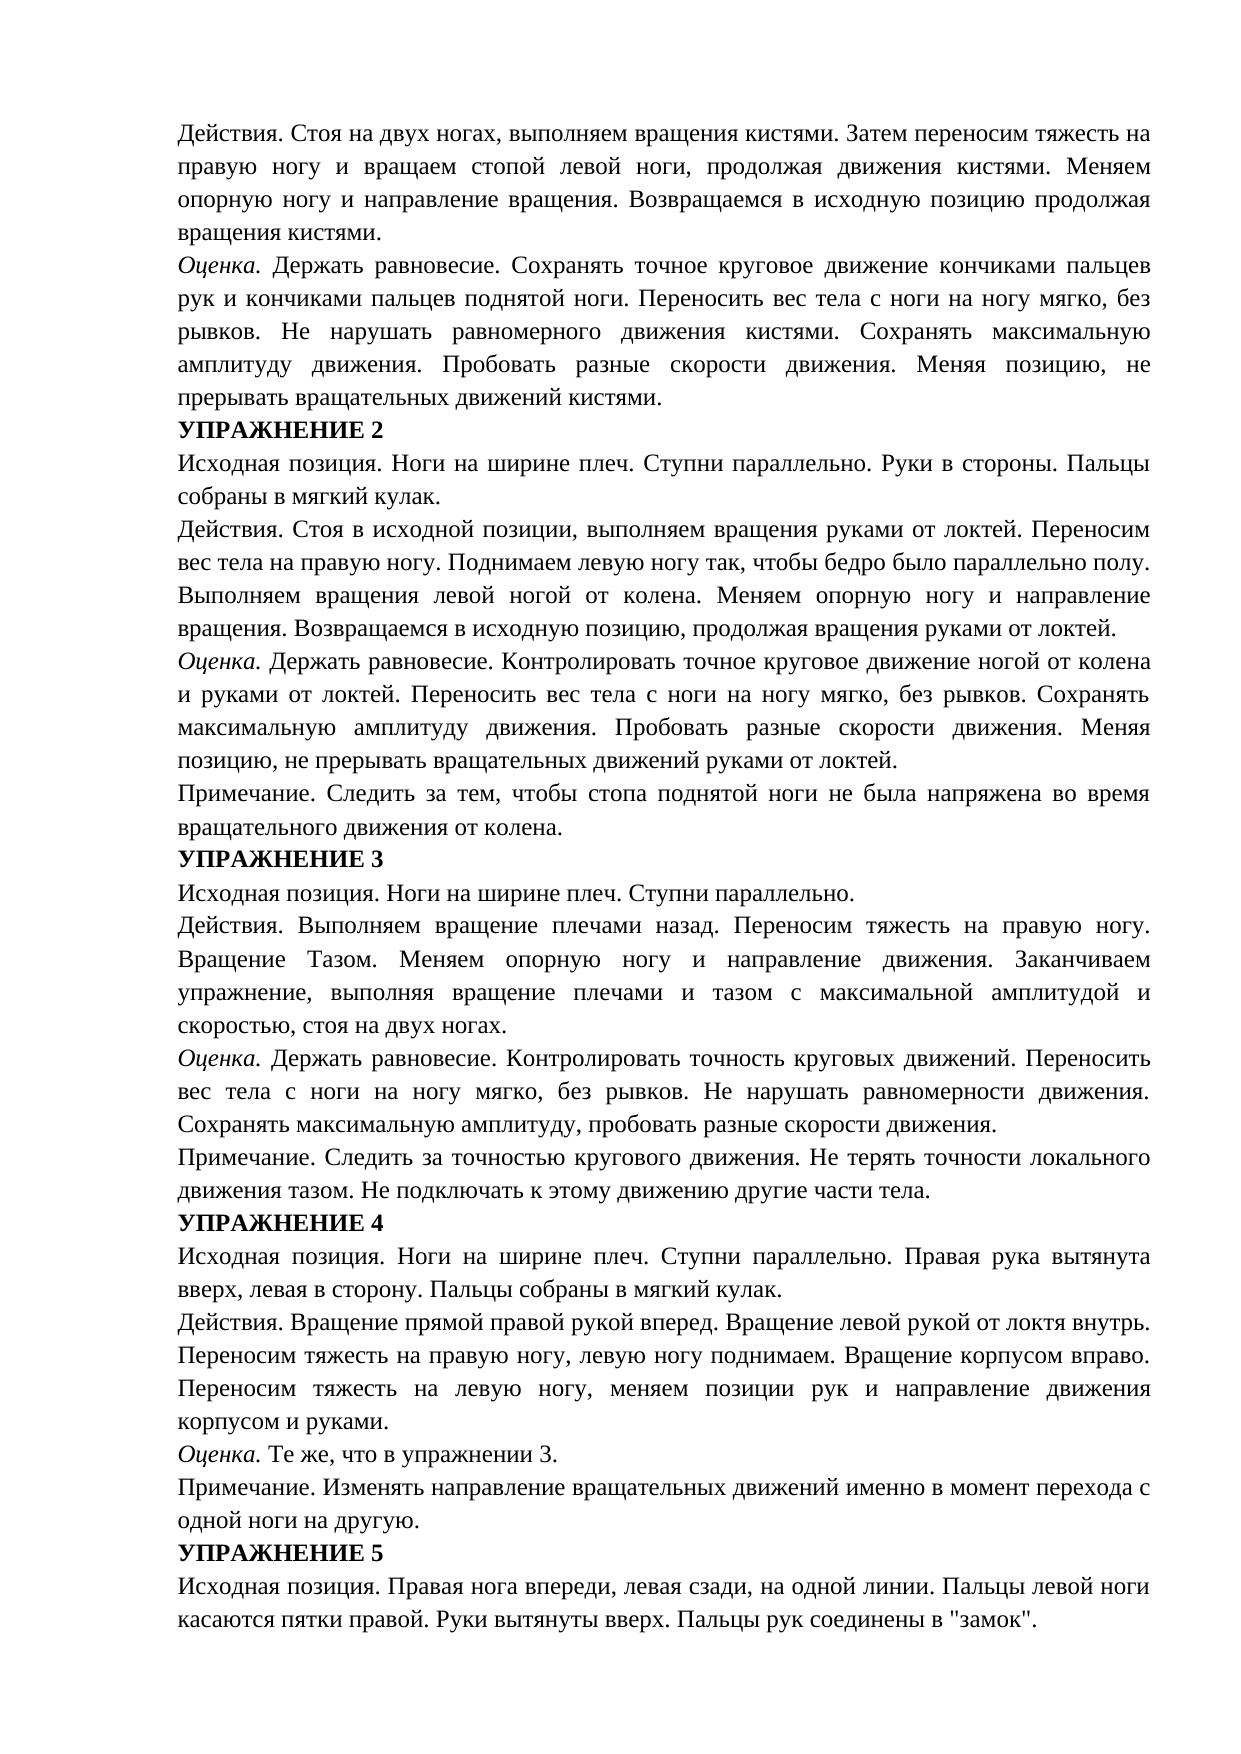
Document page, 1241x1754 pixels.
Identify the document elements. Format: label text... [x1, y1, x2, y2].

text УПРАЖНЕНИЕ 3 [177, 844, 1152, 873]
text Оценка. Те же, что в упражнении 3. [177, 1439, 1152, 1468]
text Действия. Стоя на двух ногах, выполняем вращения кистями. Затем переносим тяжесть на правую ногу и вращаем стопой левой ноги, продолжая движения кистями. Меняем опорную ногу и направление вращения. Возвращаемся в исходную позицию продолжая вращения кистями. [177, 118, 1152, 246]
text Примечание. Следить за тем, чтобы стопа поднятой ноги не была напряжена во время вращательного движения от колена. [177, 778, 1152, 840]
text Действия. Вращение прямой правой рукой вперед. Вращение левой рукой от локтя внутрь. Переносим тяжесть на правую ногу, левую ногу поднимаем. Вращение корпусом вправо. Переносим тяжесть на левую ногу, меняем позиции рук и направление движения корпусом и руками. [177, 1307, 1152, 1435]
text Примечание. Изменять направление вращательных движений именно в момент перехода с одной ноги на другую. [177, 1472, 1152, 1534]
text УПРАЖНЕНИЕ 5 [177, 1538, 1152, 1567]
text Оценка. Держать равновесие. Сохранять точное круговое движение кончиками пальцев рук и кончиками пальцев поднятой ноги. Переносить вес тела с ноги на ногу мягко, без рывков. Не нарушать равномерного движения кистями. Сохранять максимальную амплитуду движения. Пробовать разные скорости движения. Меняя позицию, не прерывать вращательных движений кистями. [177, 250, 1152, 411]
text УПРАЖНЕНИЕ 4 [177, 1208, 1152, 1237]
text УПРАЖНЕНИЕ 2 [177, 415, 1152, 444]
text Примечание. Следить за точностью кругового движения. Не терять точности локального движения тазом. Не подключать к этому движению другие части тела. [177, 1142, 1152, 1203]
text Исходная позиция. Ноги на ширине плеч. Ступни параллельно. [177, 878, 1152, 906]
text Исходная позиция. Ноги на ширине плеч. Ступни параллельно. Правая рука вытянута вверх, левая в сторону. Пальцы собраны в мягкий кулак. [177, 1241, 1152, 1303]
text Оценка. Держать равновесие. Контролировать точность круговых движений. Переносить вес тела с ноги на ногу мягко, без рывков. Не нарушать равномерности движения. Сохранять максимальную амплитуду, пробовать разные скорости движения. [177, 1043, 1152, 1137]
text Оценка. Держать равновесие. Контролировать точное круговое движение ногой от колена и руками от локтей. Переносить вес тела с ноги на ногу мягко, без рывков. Сохранять максимальную амплитуду движения. Пробовать разные скорости движения. Меняя позицию, не прерывать вращательных движений руками от локтей. [177, 646, 1152, 774]
text Исходная позиция. Правая нога впереди, левая сзади, на одной линии. Пальцы левой ноги касаются пятки правой. Руки вытянуты вверх. Пальцы рук соединены в "замок". [177, 1571, 1152, 1633]
text Действия. Стоя в исходной позиции, выполняем вращения руками от локтей. Переносим вес тела на правую ногу. Поднимаем левую ногу так, чтобы бедро было параллельно полу. Выполняем вращения левой ногой от колена. Меняем опорную ногу и направление вращения. Возвращаемся в исходную позицию, продолжая вращения руками от локтей. [177, 514, 1152, 642]
text Исходная позиция. Ноги на ширине плеч. Ступни параллельно. Руки в стороны. Пальцы собраны в мягкий кулак. [177, 448, 1152, 510]
text Действия. Выполняем вращение плечами назад. Переносим тяжесть на правую ногу. Вращение Тазом. Меняем опорную ногу и направление движения. Заканчиваем упражнение, выполняя вращение плечами и тазом с максимальной амплитудой и скоростью, стоя на двух ногах. [177, 911, 1152, 1038]
